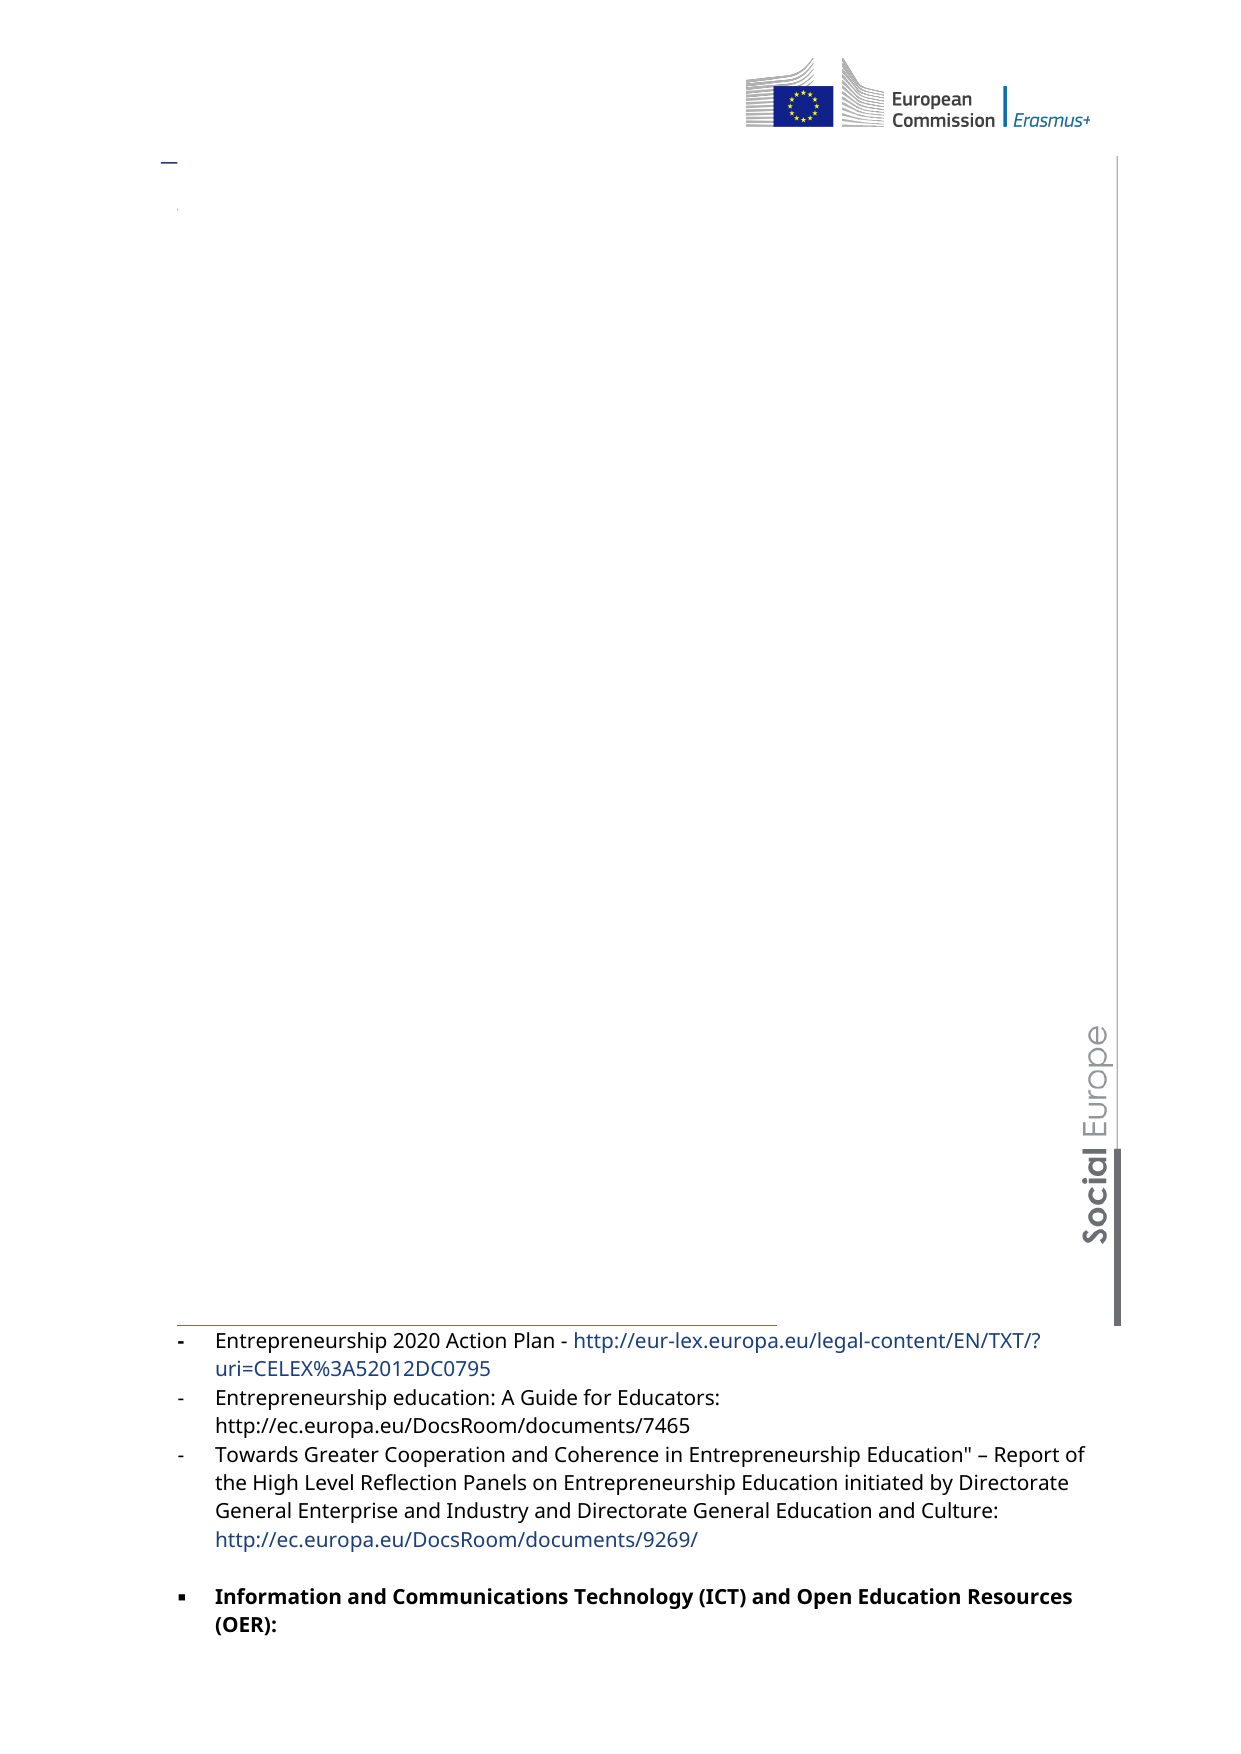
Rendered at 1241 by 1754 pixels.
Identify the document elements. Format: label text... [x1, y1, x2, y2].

text http://ec.europa.eu/DocsRoom/documents/9269/ [215, 1525, 1092, 1553]
list Information and Communications Technology (ICT) and Open Education Resources (OER): [177, 1582, 1092, 1639]
list Towards Greater Cooperation and Coherence in Entrepreneurship Education" – Report of the High Level Reflection Panels on Entrepreneurship Education initiated by Directorate General Enterprise and Industry and Directorate General Education and Culture: [177, 1440, 1092, 1525]
list Entrepreneurship education: A Guide for Educators: http://ec.europa.eu/DocsRoom/documents/7465 [177, 1383, 1092, 1440]
picture [177, 156, 1121, 1326]
list Entrepreneurship 2020 Action Plan - http://eur-lex.europa.eu/legal-content/EN/TXT/?uri=CELEX%3A52012DC0795 [177, 1326, 1092, 1383]
picture [746, 58, 1090, 130]
